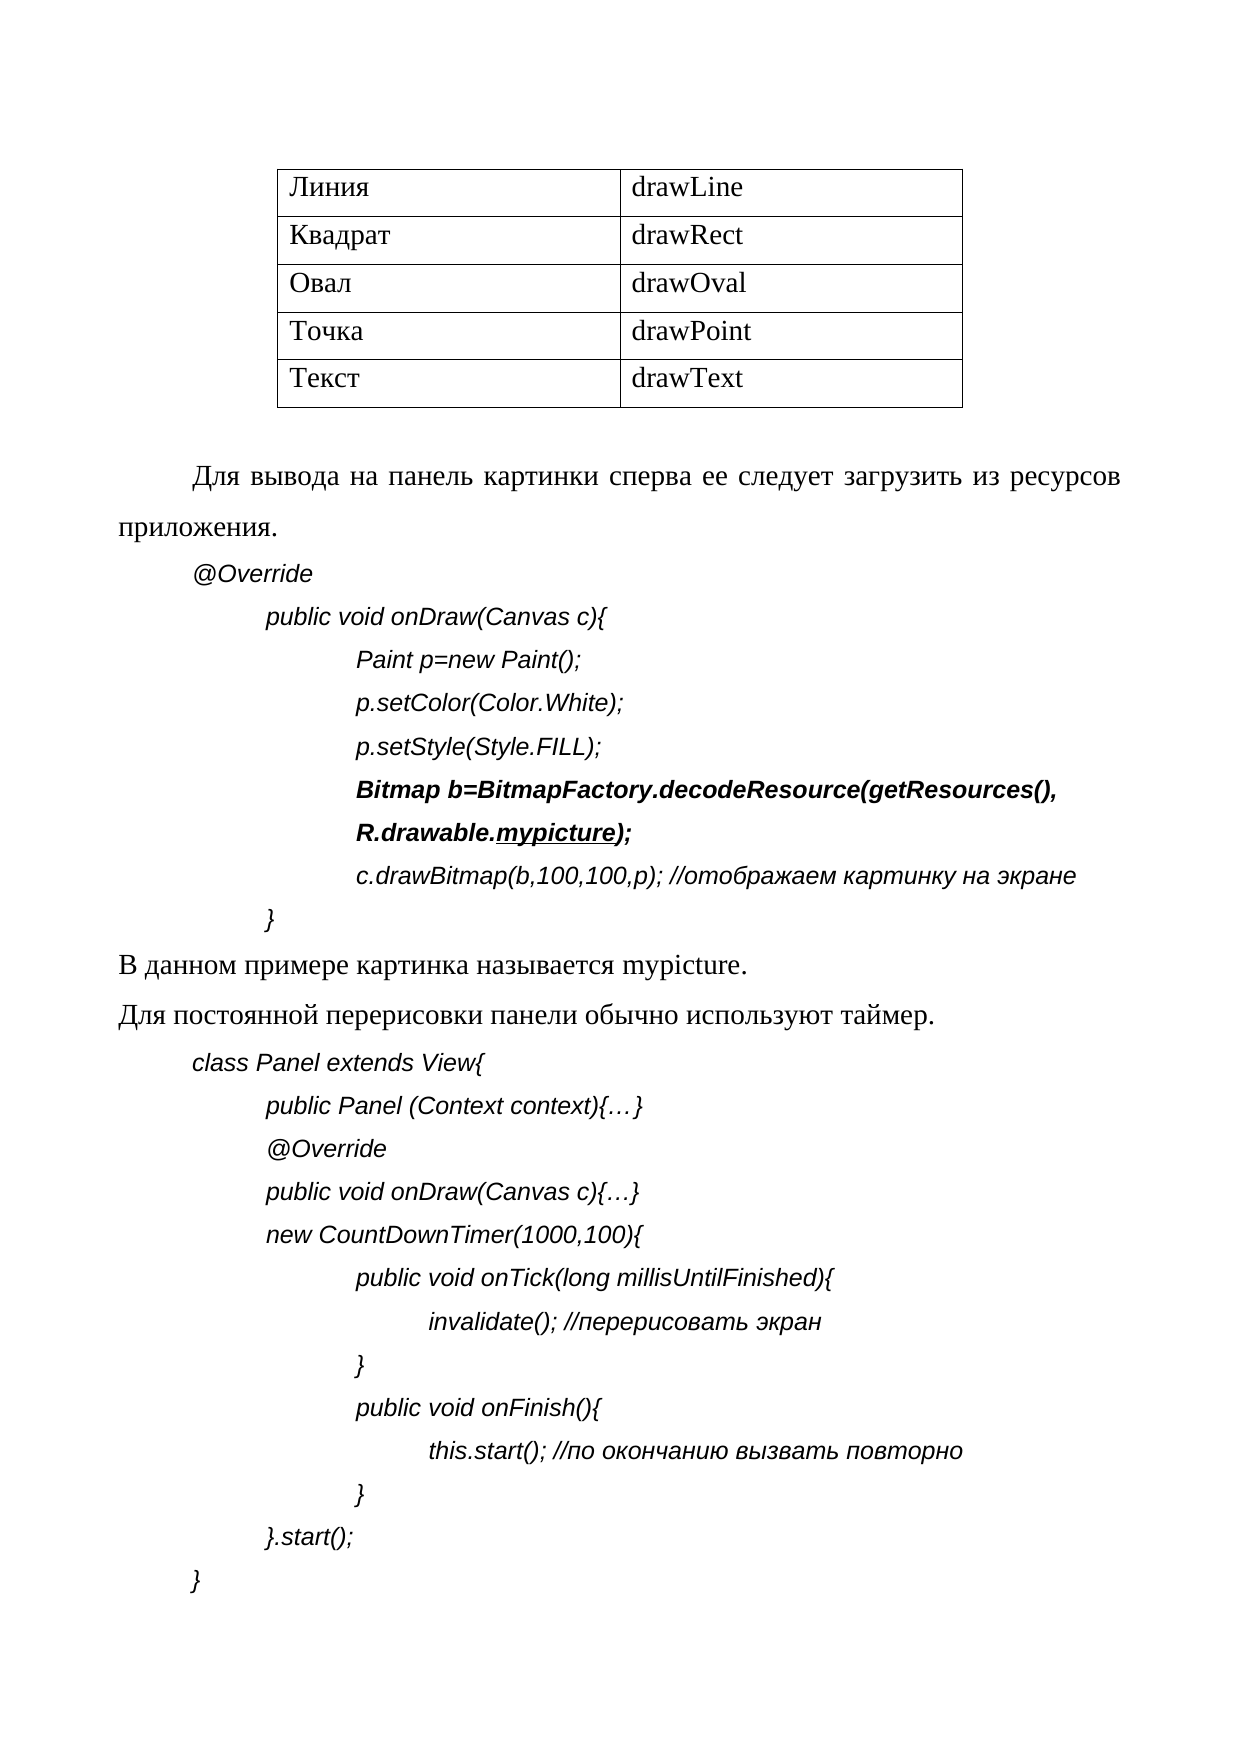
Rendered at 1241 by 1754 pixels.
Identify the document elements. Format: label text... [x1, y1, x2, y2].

text Для вывода на панель картинки сперва ее следует загрузить из ресурсов приложения. [118, 458, 1122, 542]
text Bitmap b=BitmapFactory.decodeResource(getResources(), [118, 774, 1122, 803]
text В данном примере картинка называется mypicture. [118, 947, 1122, 981]
text public void onDraw(Canvas c){ [118, 602, 1122, 631]
text p.setColor(Color.White); [118, 688, 1122, 717]
table_header Линия [278, 170, 620, 216]
text Для постоянной перерисовки панели обычно используют таймер. [118, 997, 1122, 1031]
text public void onDraw(Canvas c){…} [118, 1177, 1122, 1206]
table_cell drawText [621, 360, 962, 407]
text R.drawable.mypicture); [118, 818, 1122, 846]
text this.start(); //по окончанию вызвать повторно [192, 1436, 1122, 1464]
text invalidate(); //перерисовать экран [118, 1306, 1122, 1335]
table_cell drawPoint [621, 313, 962, 359]
text }.start(); [118, 1522, 1122, 1551]
text class Panel extends View{ [118, 1048, 1122, 1076]
table_header drawLine [621, 170, 962, 216]
text @Override [118, 1134, 1122, 1163]
table_cell drawOval [621, 265, 962, 312]
table_cell Текст [278, 360, 620, 407]
text public Panel (Context context){… } [118, 1091, 1122, 1119]
table_cell Овал [278, 265, 620, 312]
text } [118, 904, 1122, 933]
text c.drawBitmap(b,100,100,p); //отображаем картинку на экране [118, 861, 1122, 889]
text } [118, 1479, 1122, 1508]
text p.setStyle(Style.FILL); [118, 731, 1122, 760]
text public void onFinish(){ [118, 1393, 1122, 1421]
text } [118, 1565, 1122, 1594]
text public void onTick(long millisUntilFinished){ [118, 1263, 1122, 1292]
text Paint p=new Paint(); [118, 645, 1122, 674]
text } [118, 1349, 1122, 1378]
text new CountDownTimer(1000,100){ [118, 1220, 1122, 1249]
text @Override [118, 559, 1122, 588]
table_cell drawRect [621, 217, 962, 264]
table_cell Квадрат [278, 217, 620, 264]
table_cell Точка [278, 313, 620, 359]
